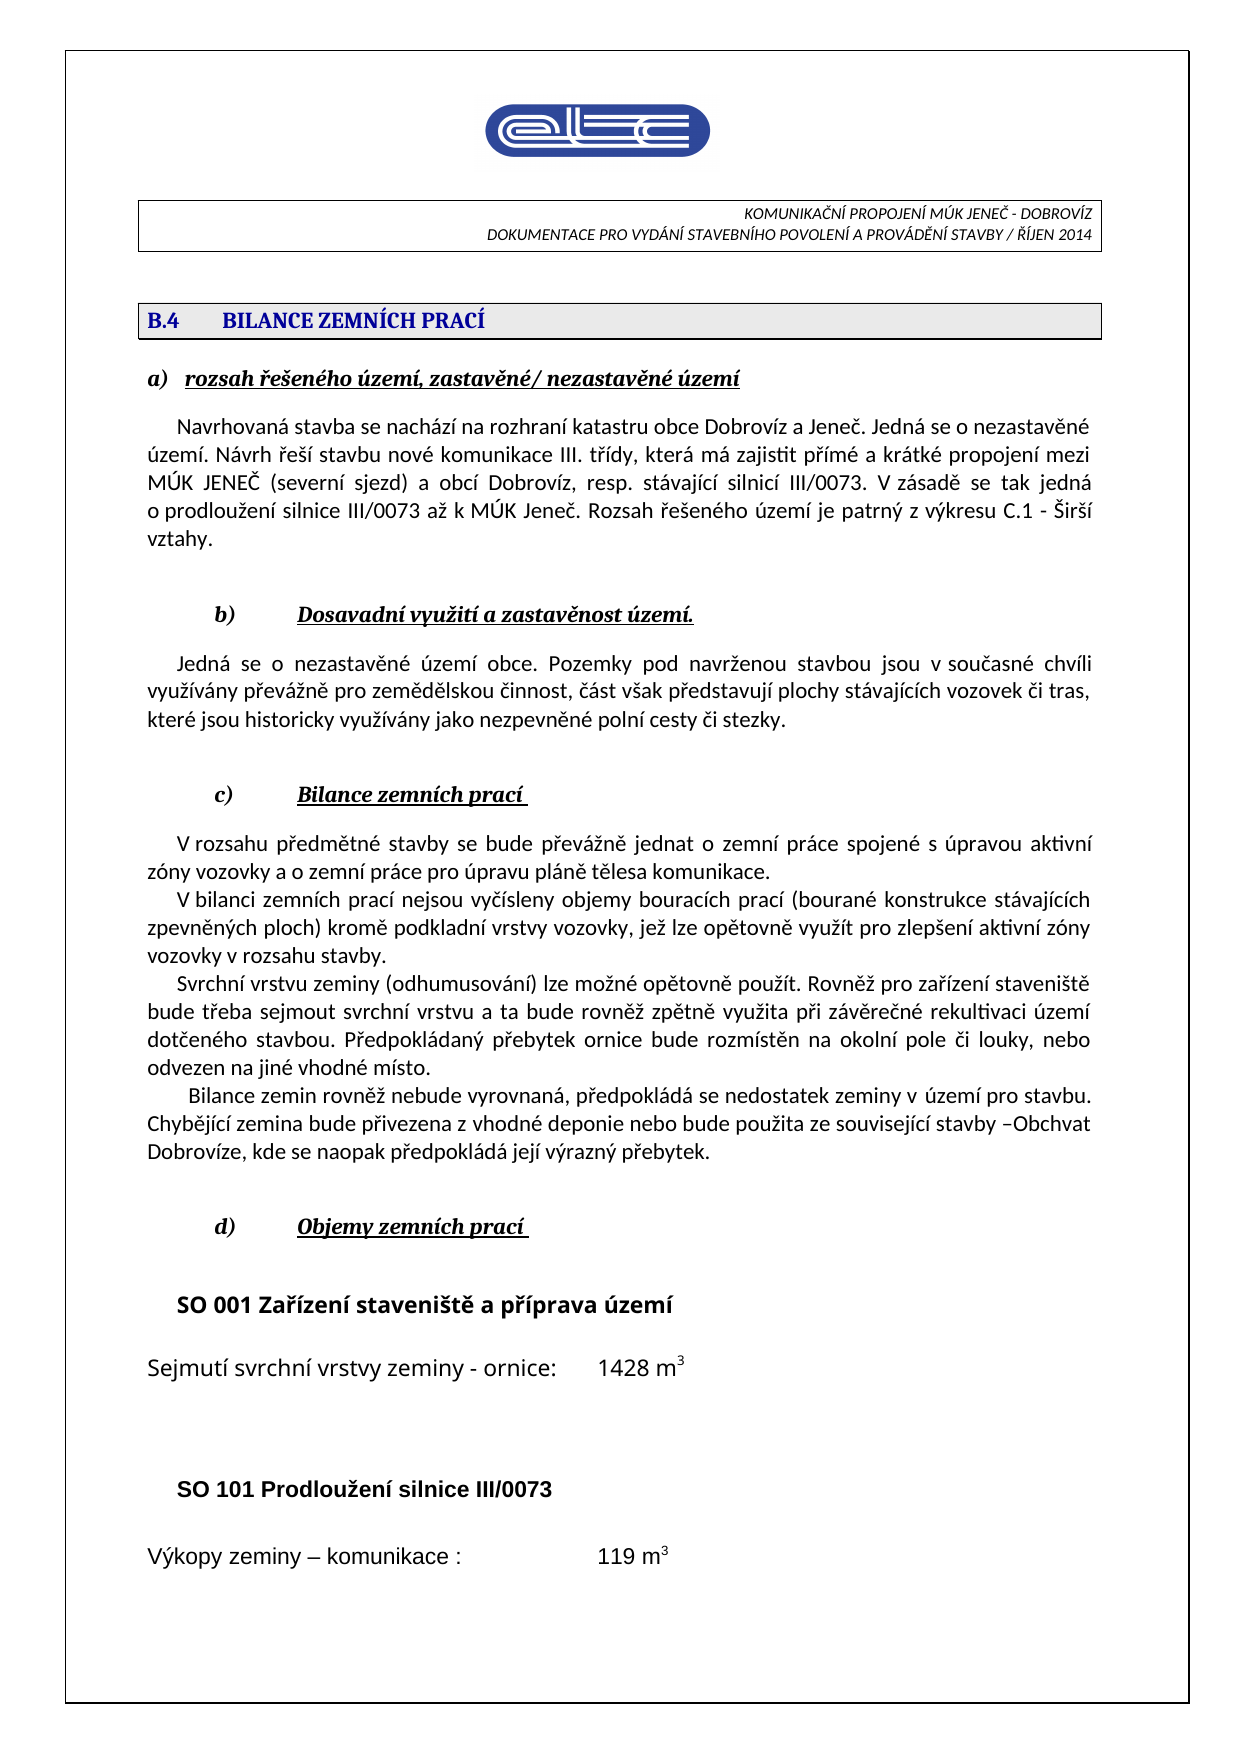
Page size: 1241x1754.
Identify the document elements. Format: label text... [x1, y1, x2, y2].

text V rozsahu předmětné stavby se bude převážně jednat o zemní práce spojené s úpravou aktivní zóny vozovky a o zemní práce pro úpravu pláně tělesa komunikace. [147, 829, 1092, 885]
text Dosavadní využití a zastavěnost území. [184, 601, 1092, 628]
text V bilanci zemních prací nejsou vyčísleny objemy bouracích prací (bourané konstrukce stávajících zpevněných ploch) kromě podkladní vrstvy vozovky, jež lze opětovně využít pro zlepšení aktivní zóny vozovky v rozsahu stavby. [147, 885, 1092, 969]
text Sejmutí svrchní vrstvy zeminy - ornice: 1428 m3 [147, 1352, 1092, 1383]
text Bilance zemin rovněž nebude vyrovnaná, předpokládá se nedostatek zeminy v území pro stavbu. Chybějící zemina bude přivezena z vhodné deponie nebo bude použita ze související stavby –Obchvat Dobrovíze, kde se naopak předpokládá její výrazný přebytek. [147, 1081, 1092, 1165]
text Objemy zemních prací [184, 1214, 1092, 1240]
text Navrhovaná stavba se nachází na rozhraní katastru obce Dobrovíz a Jeneč. Jedná se o nezastavěné území. Návrh řeší stavbu nové komunikace III. třídy, která má zajistit přímé a krátké propojení mezi MÚK JENEČ (severní sjezd) a obcí Dobrovíz, resp. stávající silnicí III/0073. V zásadě se tak jedná o prodloužení silnice III/0073 až k MÚK Jeneč. Rozsah řešeného území je patrný z výkresu C.1 - Širší vztahy. [147, 412, 1092, 553]
text Výkopy zeminy – komunikace : 119 m3 [147, 1543, 1092, 1569]
text SO 101 Prodloužení silnice III/0073 [147, 1476, 1092, 1502]
subtitle B.4 bilance zemních prací [139, 304, 1101, 338]
picture [473, 94, 721, 172]
text Svrchní vrstvu zeminy (odhumusování) lze možné opětovně použít. Rovněž pro zařízení staveniště bude třeba sejmout svrchní vrstvu a ta bude rovněž zpětně využita při závěrečné rekultivaci území dotčeného stavbou. Předpokládaný přebytek ornice bude rozmístěn na okolní pole či louky, nebo odvezen na jiné vhodné místo. [147, 969, 1092, 1081]
text SO 001 Zařízení staveniště a příprava území [147, 1289, 1092, 1320]
text Jedná se o nezastavěné území obce. Pozemky pod navrženou stavbou jsou v současné chvíli využívány převážně pro zemědělskou činnost, část však představují plochy stávajících vozovek či tras, které jsou historicky využívány jako nezpevněné polní cesty či stezky. [147, 649, 1092, 733]
list rozsah řešeného území, zastavěné/ nezastavěné území [147, 365, 1092, 392]
text Bilance zemních prací [184, 782, 1092, 808]
